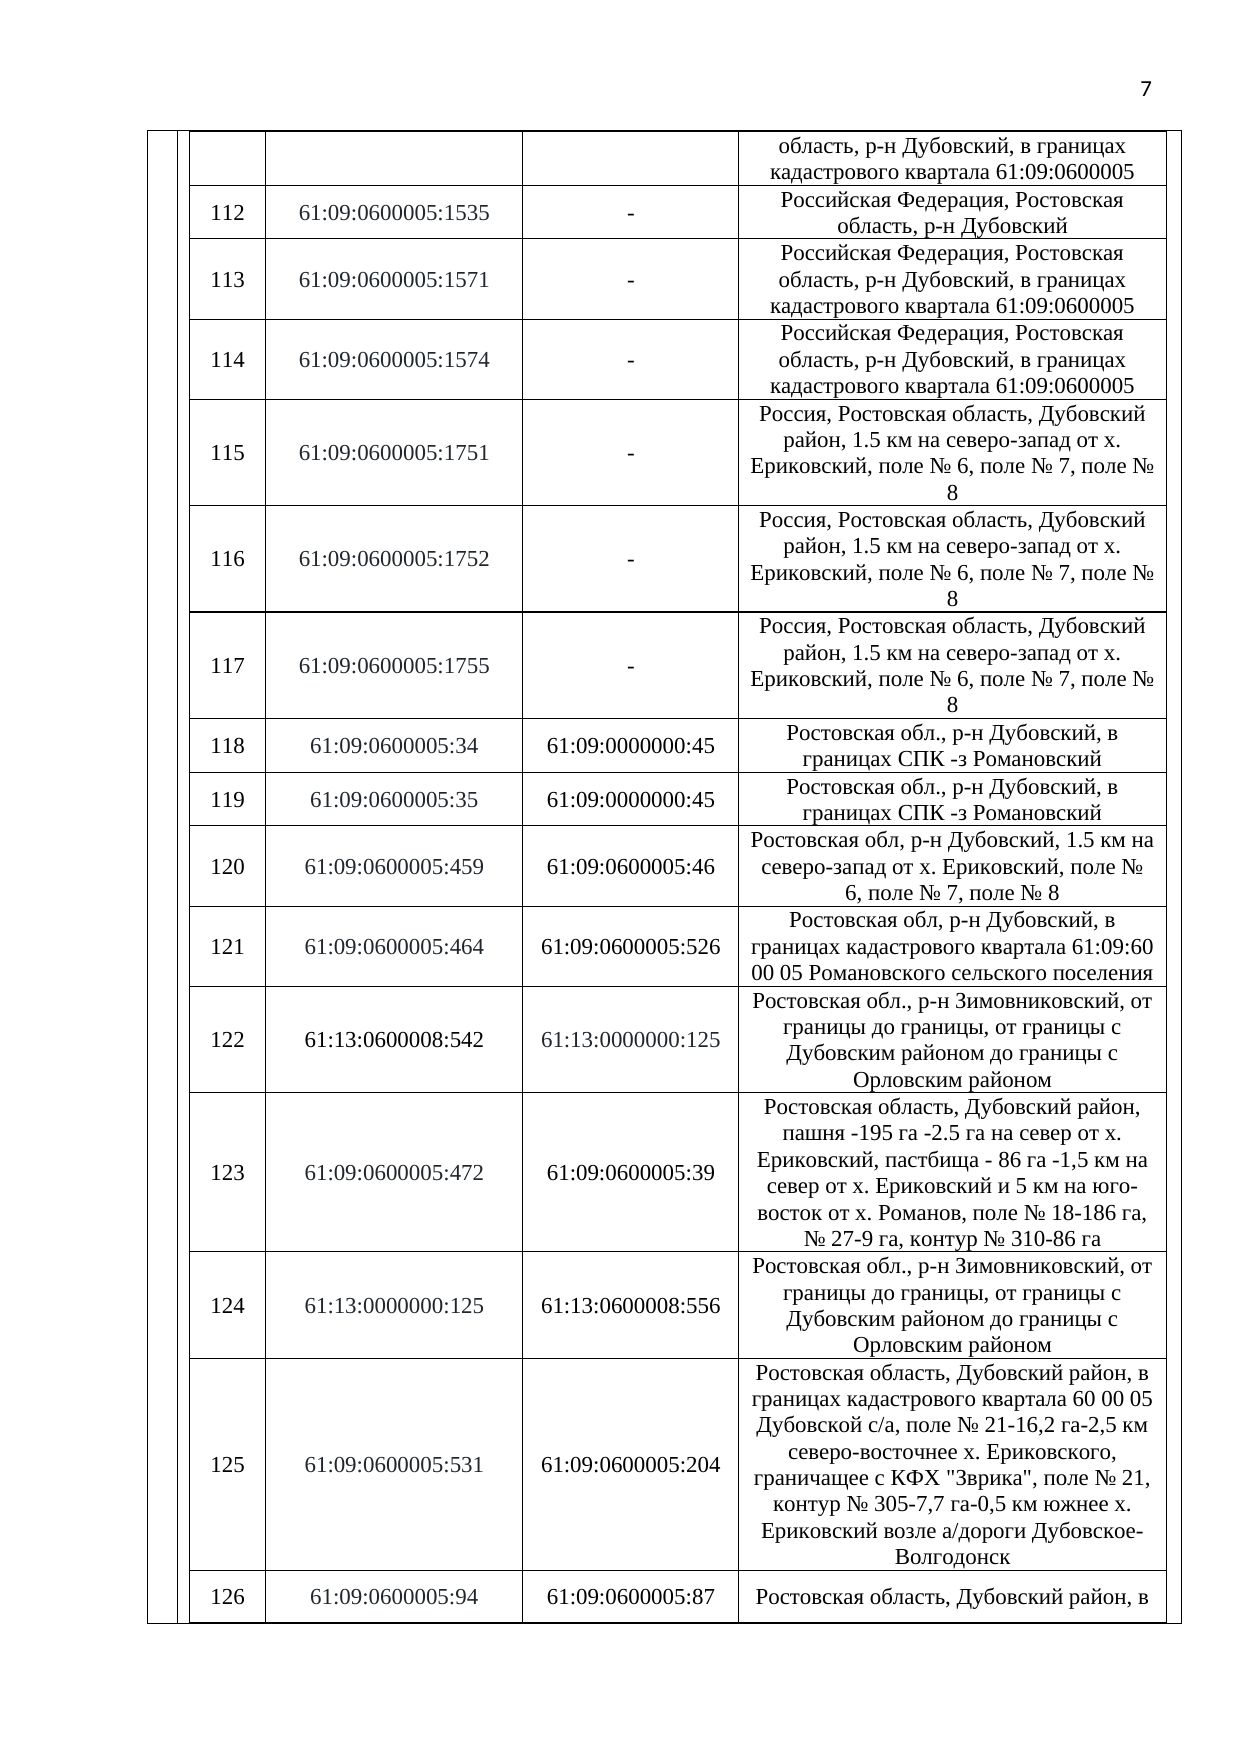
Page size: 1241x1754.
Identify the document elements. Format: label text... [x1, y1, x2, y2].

table_cell [739, 1093, 1166, 1251]
table_cell [523, 1093, 738, 1251]
table_cell [523, 613, 738, 718]
table_cell [190, 1252, 265, 1358]
table_cell [739, 400, 1166, 505]
table_cell [523, 400, 738, 505]
table_cell [1167, 131, 1181, 1623]
table_cell [523, 987, 738, 1092]
table_cell [523, 719, 738, 772]
table_cell [962, 233, 975, 238]
table_cell [739, 1571, 1166, 1622]
table_cell [266, 773, 522, 825]
table_cell [190, 320, 265, 399]
table_cell [523, 773, 738, 825]
table_cell [739, 1252, 1166, 1358]
table_cell [739, 132, 1166, 185]
table_cell [266, 186, 522, 238]
table_cell [266, 1093, 522, 1251]
table_cell [266, 506, 522, 611]
table_cell [739, 186, 1166, 238]
table_cell [523, 506, 738, 611]
table_cell [190, 506, 265, 611]
table_cell [739, 320, 1166, 399]
table_cell [739, 826, 1166, 906]
table_cell [523, 907, 738, 986]
table_cell [266, 132, 522, 185]
table_cell [190, 826, 265, 906]
table_cell [739, 719, 1166, 772]
table_cell [739, 506, 1166, 611]
table_cell [266, 826, 522, 906]
table_cell [190, 1571, 265, 1622]
table_cell [190, 719, 265, 772]
table_cell [266, 907, 522, 986]
table_cell [523, 239, 738, 319]
table_cell [266, 987, 522, 1092]
table_cell [739, 613, 1166, 718]
table_cell [266, 613, 522, 718]
table_cell [266, 1359, 522, 1570]
table_cell [190, 186, 265, 238]
table_cell [739, 907, 1166, 986]
table_cell [266, 239, 522, 319]
table_cell [523, 132, 738, 185]
table_cell 3 [148, 131, 177, 1623]
table_cell [266, 1571, 522, 1622]
table_cell [739, 773, 1166, 825]
table_cell [266, 719, 522, 772]
table_cell [523, 826, 738, 906]
table_cell [739, 1359, 1166, 1570]
table_cell [266, 1252, 522, 1358]
table_cell [523, 320, 738, 399]
table_cell [739, 239, 1166, 319]
table_cell [190, 987, 265, 1092]
table_cell [266, 320, 522, 399]
table_cell [523, 186, 738, 238]
table_cell [523, 1252, 738, 1358]
table_cell [523, 1359, 738, 1570]
table_cell [523, 1571, 738, 1622]
table_cell [266, 400, 522, 505]
table_cell [739, 987, 1166, 1092]
table_cell [178, 131, 189, 1623]
